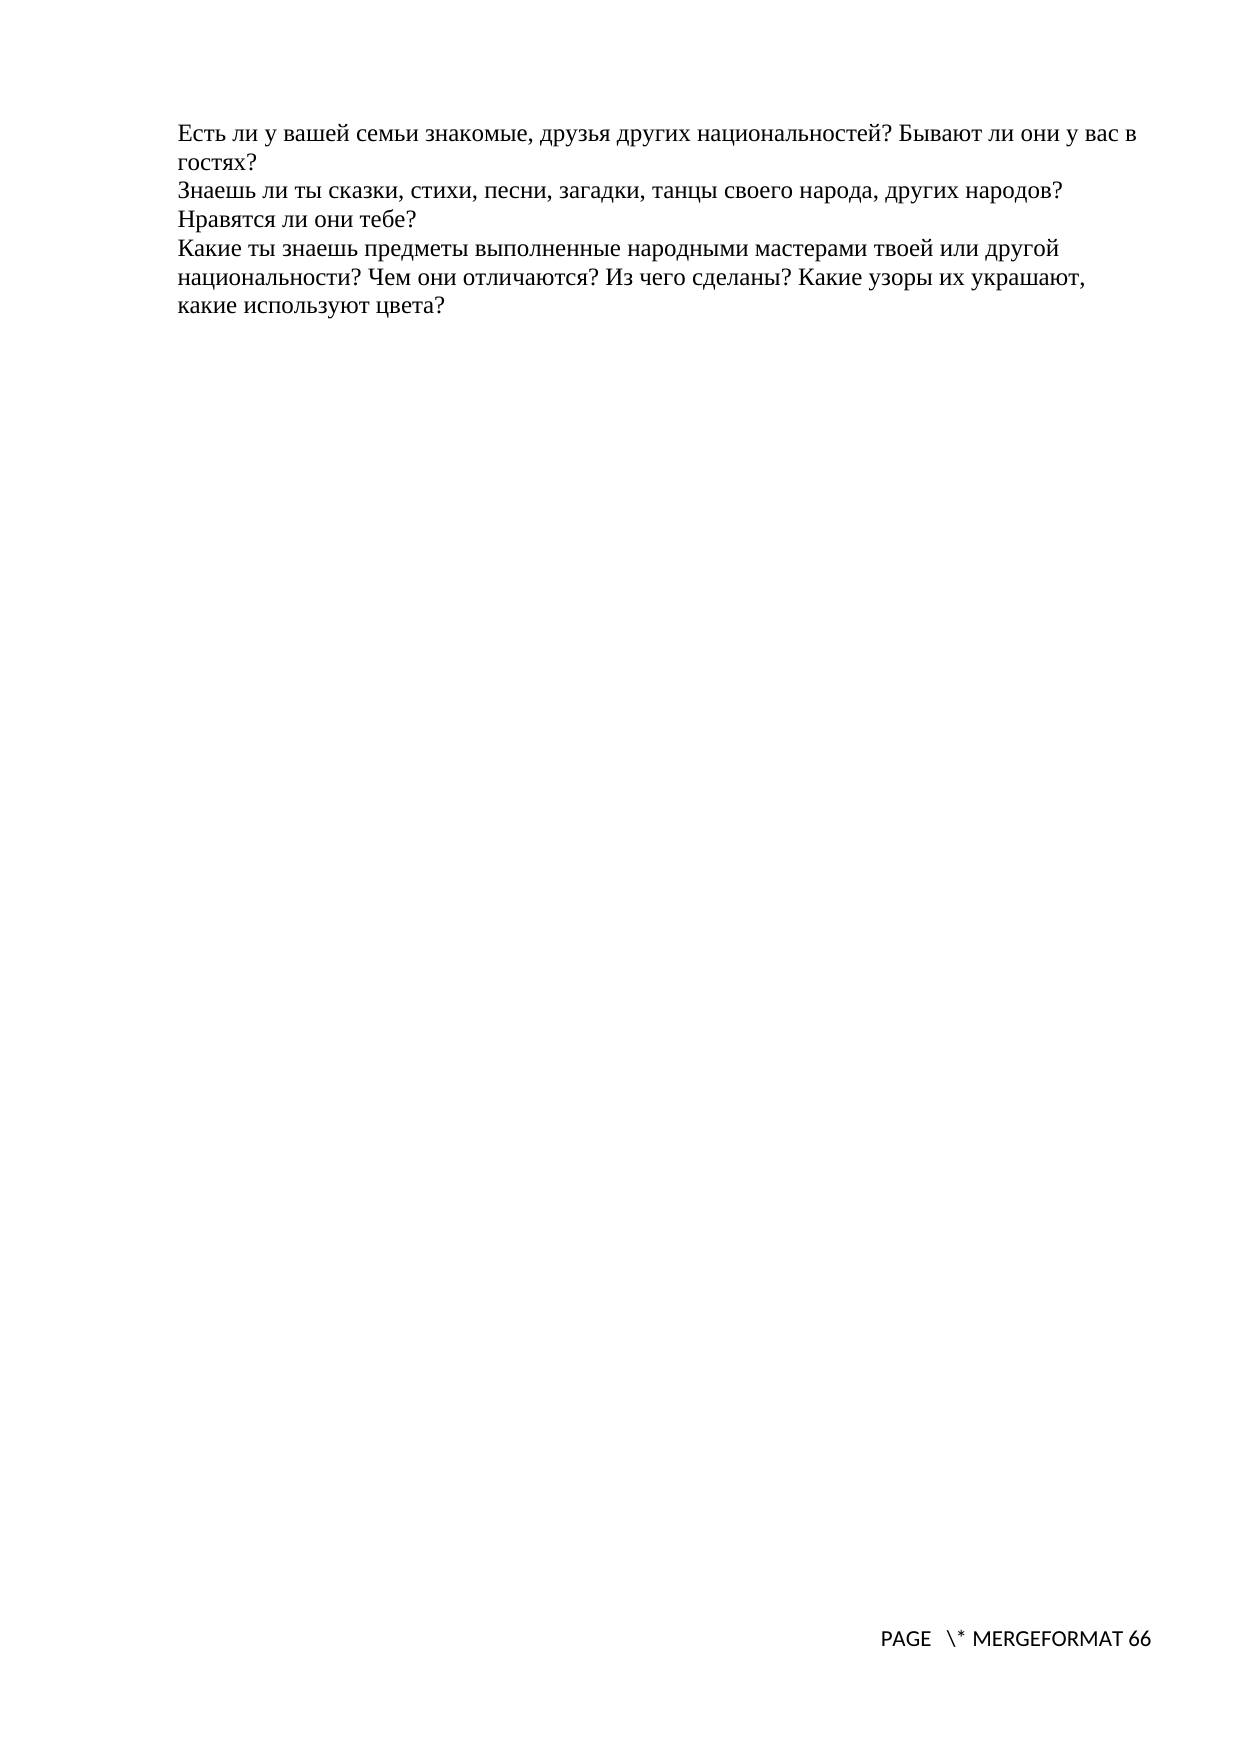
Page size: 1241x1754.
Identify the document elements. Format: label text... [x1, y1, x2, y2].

text Есть ли у вашей семьи знакомые, друзья других национальностей? Бывают ли они у вас в гостях? [177, 118, 1152, 176]
text Какие ты знаешь предметы выполненные народными мастерами твоей или другой национальности? Чем они отличаются? Из чего сделаны? Какие узоры их украшают, какие используют цвета? [177, 233, 1152, 319]
text Знаешь ли ты сказки, стихи, песни, загадки, танцы своего народа, других народов? Нравятся ли они тебе? [177, 176, 1152, 233]
